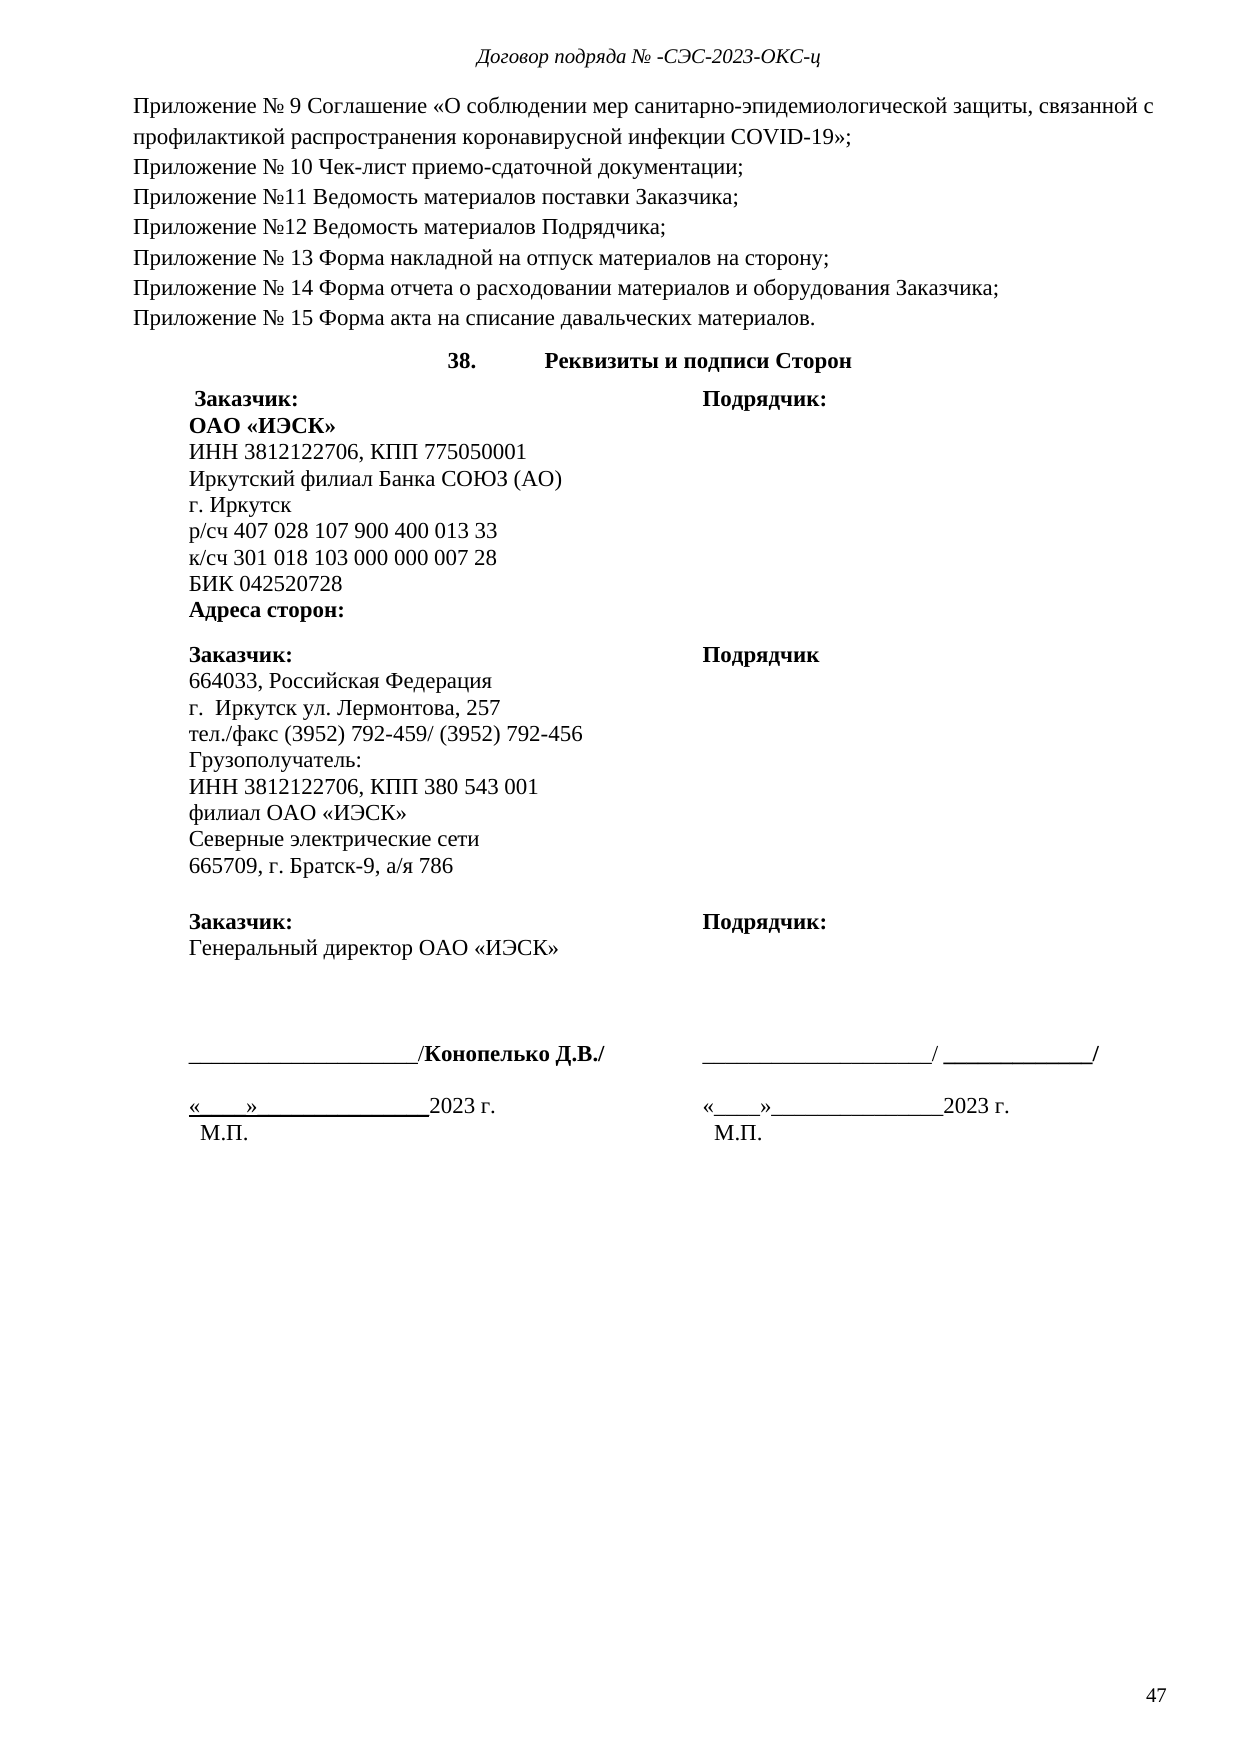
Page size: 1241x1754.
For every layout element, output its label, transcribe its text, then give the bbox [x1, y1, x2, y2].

text Приложение № 15 Форма акта на списание давальческих материалов. [133, 304, 1167, 330]
table_cell Подрядчик: ____________________/ _____________/ «____»_______________2023 г. М.П. [691, 908, 1161, 1147]
table_header Подрядчик: [691, 386, 1190, 596]
text Приложение № 13 Форма накладной на отпуск материалов на сторону; [133, 243, 1167, 270]
text Приложение № 10 Чек-лист приемо-сдаточной документации; [133, 153, 1167, 179]
list Реквизиты и подписи Сторон [133, 347, 1167, 373]
table_cell Адреса сторон: [177, 596, 1161, 641]
table_header Заказчик: ОАО «ИЭСК» ИНН 3812122706, КПП 775050001 Иркутский филиал Банка СОЮЗ (АО) г. Иркутск р/сч 407 028 107 900 400 013 33 к/сч 301 018 103 000 000 007 28 БИК 042520728 [177, 386, 691, 596]
text Приложение № 9 Соглашение «О соблюдении мер санитарно-эпидемиологической защиты, связанной с профилактикой распространения коронавирусной инфекции COVID-19»; [133, 92, 1167, 149]
table_cell Заказчик: Генеральный директор ОАО «ИЭСК» ____________________/Конопелько Д.В./ «____»_______________2023 г. М.П. [177, 908, 691, 1147]
text Приложение №12 Ведомость материалов Подрядчика; [133, 213, 1167, 240]
text Приложение №11 Ведомость материалов поставки Заказчика; [133, 183, 1167, 209]
table_cell Заказчик: 664033, Российская Федерация г. Иркутск ул. Лермонтова, 257 тел./факс (3952) 792-459/ (3952) 792-456 Грузополучатель: ИНН 3812122706, КПП 380 543 001 филиал ОАО «ИЭСК» Северные электрические сети 665709, г. Братск-9, а/я 786 [177, 641, 691, 908]
text Приложение № 14 Форма отчета о расходовании материалов и оборудования Заказчика; [133, 274, 1167, 300]
table_cell Подрядчик [691, 641, 1190, 908]
